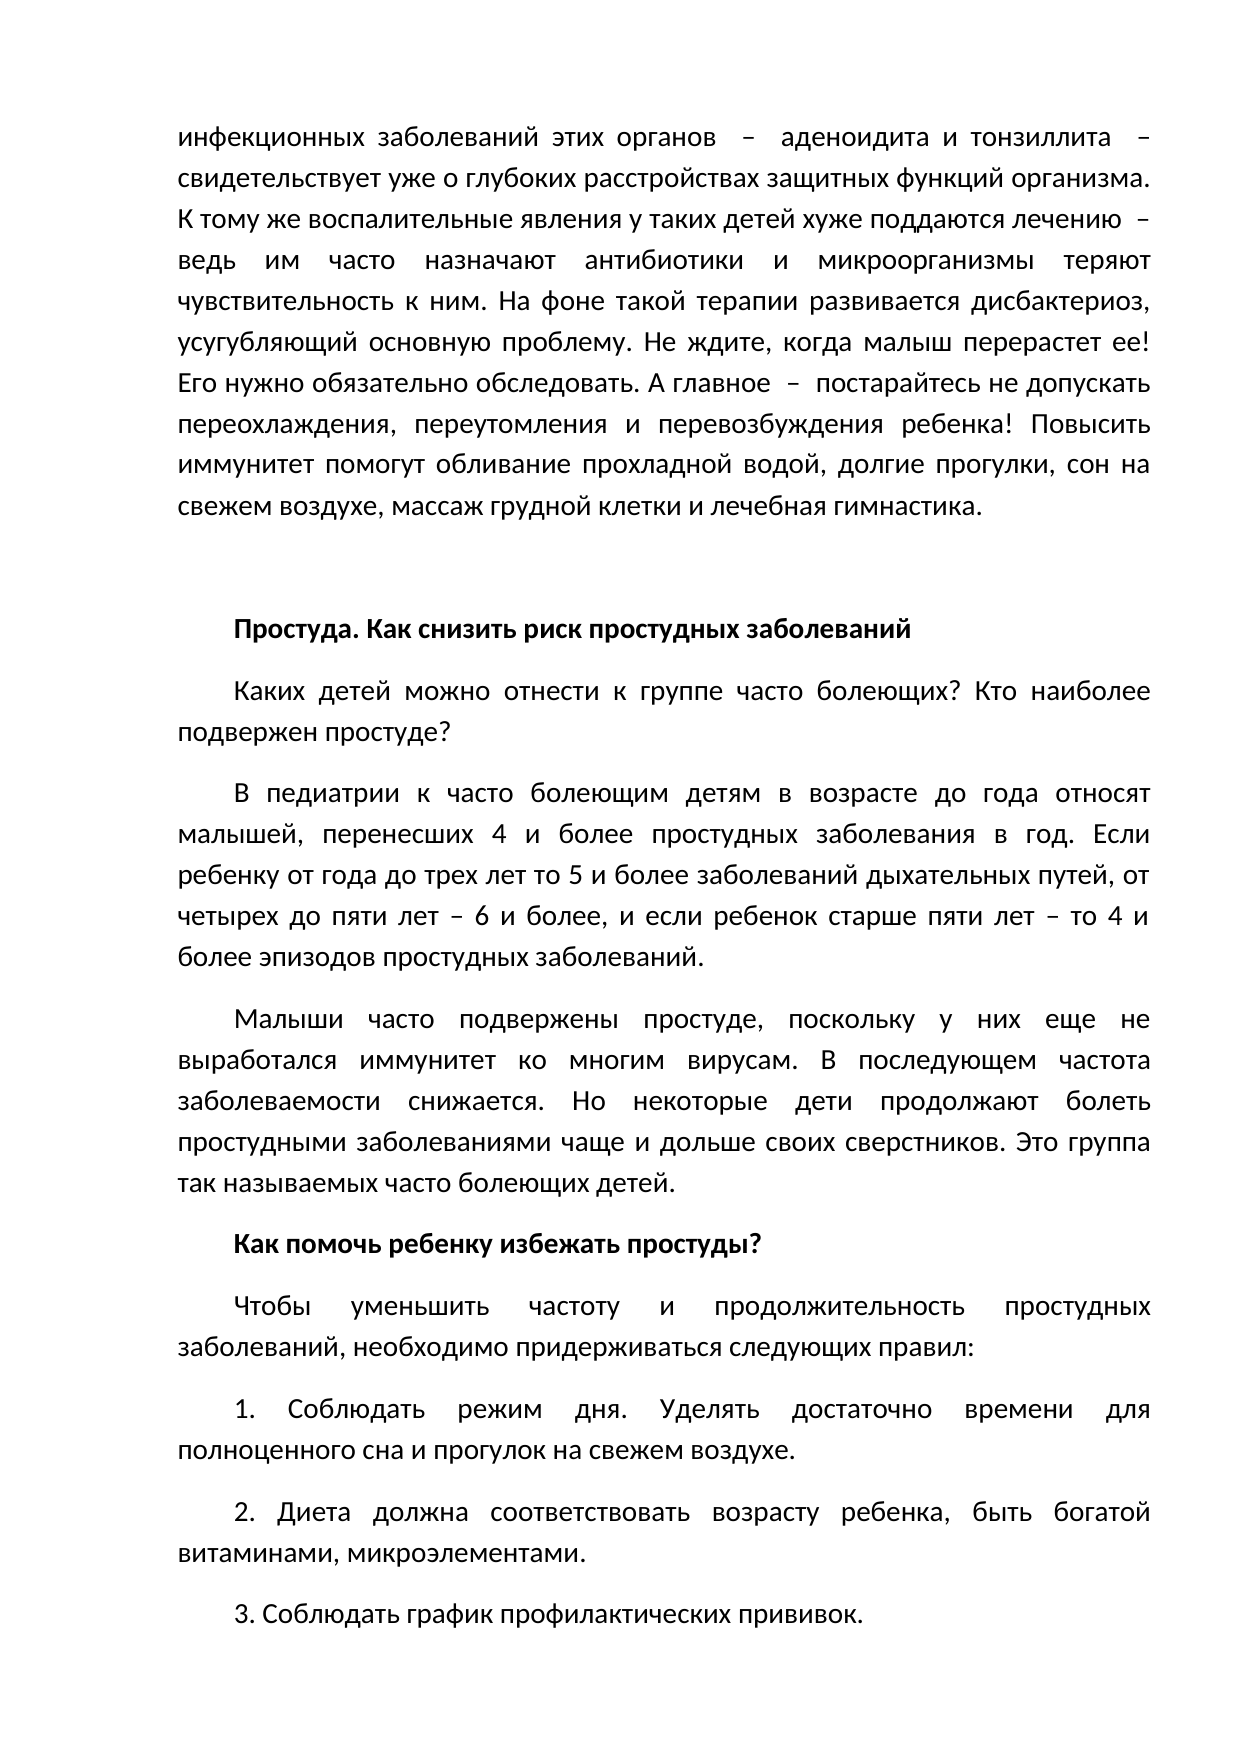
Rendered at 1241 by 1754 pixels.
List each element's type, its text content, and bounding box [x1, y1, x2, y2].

text Как помочь ребенку избежать простуды? [177, 1226, 1152, 1261]
text Каких детей можно отнести к группе часто болеющих? Кто наиболее подвержен простуде? [177, 672, 1152, 748]
text 3. Соблюдать график профилактических прививок. [177, 1596, 1152, 1631]
text Малыши часто подвержены простуде, поскольку у них еще не выработался иммунитет ко многим вирусам. В последующем частота заболеваемости снижается. Но некоторые дети продолжают болеть простудными заболеваниями чаще и дольше своих сверстников. Это группа так называемых часто болеющих детей. [177, 1000, 1152, 1199]
text 1. Соблюдать режим дня. Уделять достаточно времени для полноценного сна и прогулок на свежем воздухе. [177, 1390, 1152, 1467]
text Простуда. Как снизить риск простудных заболеваний [177, 610, 1152, 646]
text 2. Диета должна соответствовать возрасту ребенка, быть богатой витаминами, микроэлементами. [177, 1493, 1152, 1569]
text Чтобы уменьшить частоту и продолжительность простудных заболеваний, необходимо придерживаться следующих правил: [177, 1287, 1152, 1364]
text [177, 118, 1152, 522]
text В педиатрии к часто болеющим детям в возрасте до года относят малышей, перенесших 4 и более простудных заболевания в год. Если ребенку от года до трех лет то 5 и более заболеваний дыхательных путей, от четырех до пяти лет – 6 и более, и если ребенок старше пяти лет – то 4 и более эпизодов простудных заболеваний. [177, 774, 1152, 974]
